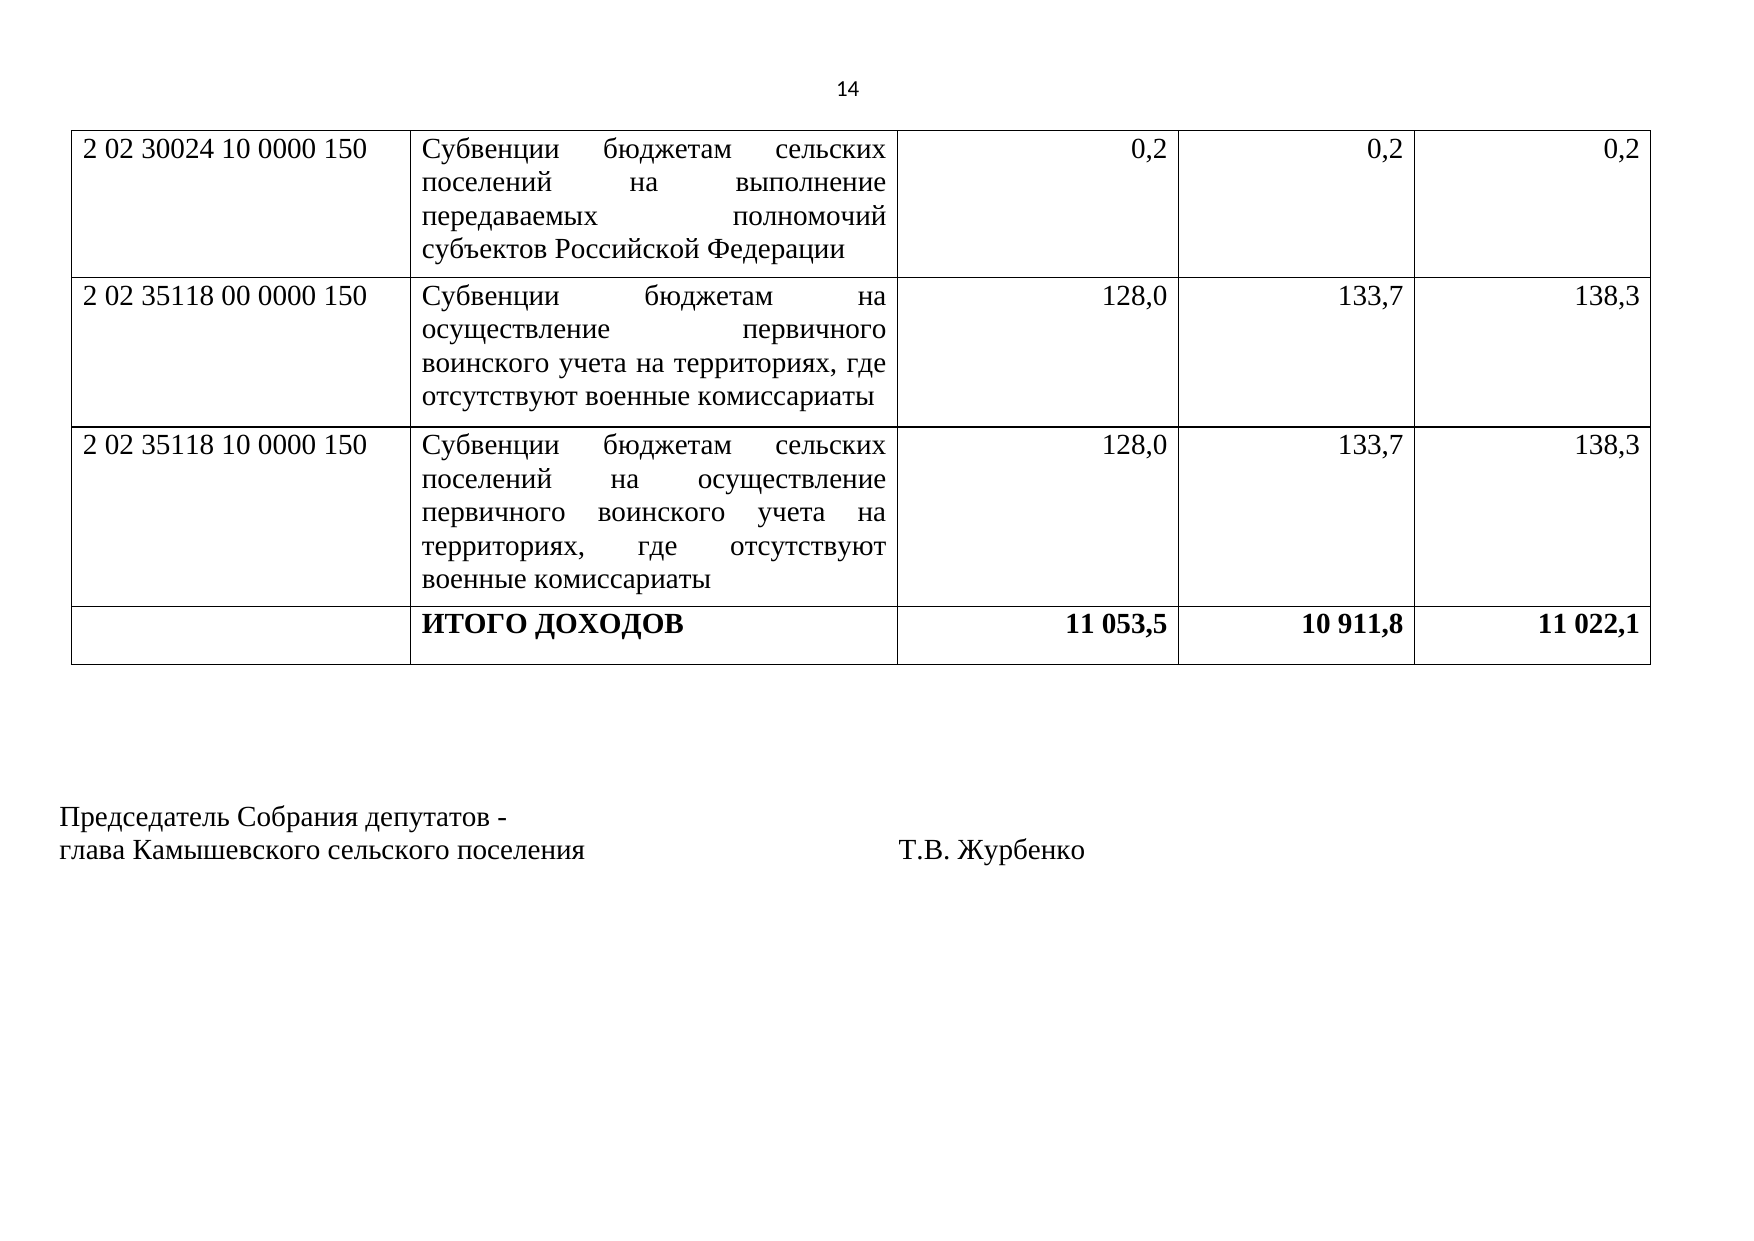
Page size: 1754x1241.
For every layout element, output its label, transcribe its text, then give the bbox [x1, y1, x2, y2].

table_cell 2 02 35118 00 0000 150 [72, 278, 410, 426]
table_cell 10 911,8 [1179, 607, 1414, 664]
table_cell 2 02 30024 10 0000 150 [72, 131, 410, 277]
table_cell Субвенции бюджетам на осуществление первичного воинского учета на территориях, где отсутствуют военные комиссариаты [411, 278, 897, 426]
table_cell [72, 607, 410, 664]
table_cell 0,2 [1179, 131, 1414, 277]
table_cell 128,0 [898, 428, 1178, 606]
table_cell 138,3 [1415, 428, 1650, 606]
table_cell 133,7 [1179, 428, 1414, 606]
table_cell 138,3 [1415, 278, 1650, 426]
table_cell 11 053,5 [898, 607, 1178, 664]
table_cell Субвенции бюджетам сельских поселений на выполнение передаваемых полномочий субъектов Российской Федерации [411, 131, 897, 277]
table_cell 0,2 [898, 131, 1178, 277]
table_cell 2 02 35118 10 0000 150 [72, 428, 410, 606]
table_cell 11 022,1 [1415, 607, 1650, 664]
table_cell ИТОГО ДОХОДОВ [411, 607, 897, 664]
table_cell Субвенции бюджетам сельских поселений на осуществление первичного воинского учета на территориях, где отсутствуют военные комиссариаты [411, 428, 897, 606]
table_cell 0,2 [1415, 131, 1650, 277]
text Председатель Собрания депутатов - [59, 799, 1636, 832]
table_cell 128,0 [898, 278, 1178, 426]
table_cell 133,7 [1179, 278, 1414, 426]
text глава Камышевского сельского поселения Т.В. Журбенко [59, 832, 1636, 866]
